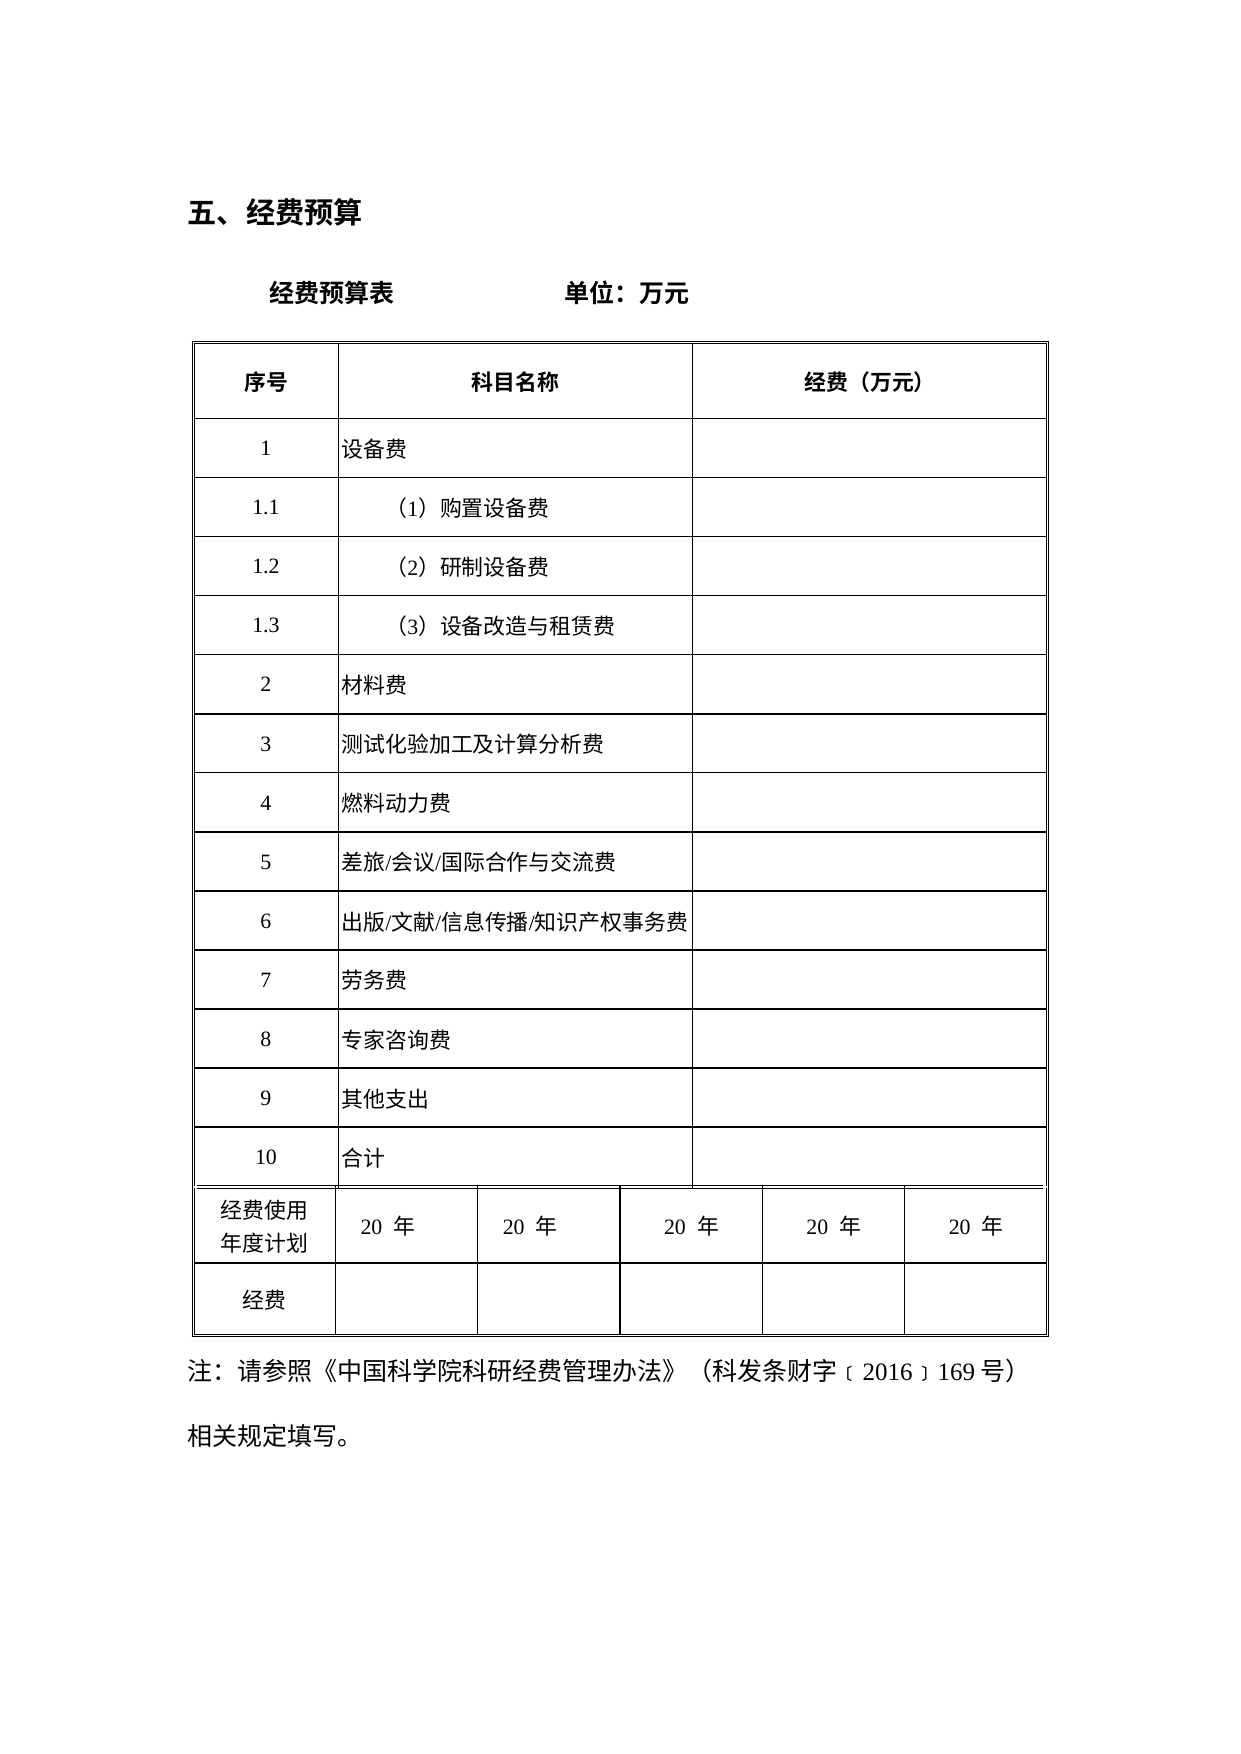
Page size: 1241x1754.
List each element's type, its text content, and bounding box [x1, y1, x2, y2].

text 注：请参照《中国科学院科研经费管理办法》（科发条财字﹝2016﹞169号）相关规定填写。 [187, 1337, 1053, 1467]
table_cell [693, 537, 1046, 595]
table_cell 经费使用 年度计划 [193, 1185, 335, 1262]
table_cell 测试化验加工及计算分析费 [339, 715, 692, 772]
table_cell [693, 478, 1046, 536]
table_cell 燃料动力费 [339, 773, 692, 831]
table_cell 2 [195, 655, 338, 713]
table_cell [763, 1264, 904, 1334]
table_cell 9 [195, 1069, 338, 1126]
table_header 序号 [195, 344, 338, 417]
table_cell 1.2 [195, 537, 338, 595]
table_cell 8 [195, 1010, 338, 1067]
table_cell [693, 773, 1046, 831]
table_cell 出版/文献/信息传播/知识产权事务费 [339, 892, 692, 949]
table_cell [478, 1264, 619, 1334]
table_cell [693, 715, 1046, 772]
table_cell 20 年 [763, 1189, 904, 1262]
table_header 经费（万元） [693, 344, 1046, 417]
table_cell 合计 [339, 1128, 692, 1185]
table_cell 20 年 [336, 1189, 477, 1262]
table_cell 劳务费 [339, 951, 692, 1008]
text 经费预算表 单位：万元 [187, 259, 1053, 324]
table_cell 专家咨询费 [339, 1010, 692, 1067]
table_cell [693, 1069, 1046, 1126]
table_cell 20 年 [905, 1185, 1047, 1262]
table_cell 3 [195, 715, 338, 772]
table_cell 10 [195, 1128, 338, 1185]
table_cell 经费 [195, 1264, 335, 1334]
table_cell 20 年 [621, 1189, 762, 1262]
table_cell [693, 1128, 1046, 1185]
table_cell （2）研制设备费 [339, 537, 692, 595]
table_cell 设备费 [339, 419, 692, 477]
table_header 科目名称 [339, 344, 692, 417]
table_cell （3）设备改造与租赁费 [339, 596, 692, 654]
table_cell [693, 951, 1046, 1008]
text 五、经费预算 [187, 178, 1053, 243]
table_cell [693, 1010, 1046, 1067]
table_cell 5 [195, 833, 338, 890]
table_cell [693, 655, 1046, 713]
table_cell 6 [195, 892, 338, 949]
table_cell 1 [195, 419, 338, 477]
table_cell [905, 1264, 1046, 1334]
table_cell [693, 833, 1046, 890]
table_cell [693, 419, 1046, 477]
table_cell 差旅/会议/国际合作与交流费 [339, 833, 692, 890]
table_cell 4 [195, 773, 338, 831]
table_cell 其他支出 [339, 1069, 692, 1126]
table_cell 1.3 [195, 596, 338, 654]
table_cell 20 年 [478, 1189, 619, 1262]
table_cell 材料费 [339, 655, 692, 713]
table_cell （1）购置设备费 [339, 478, 692, 536]
table_cell [336, 1264, 477, 1334]
table_cell [621, 1264, 762, 1334]
table_cell [693, 596, 1046, 654]
table_cell 1.1 [195, 478, 338, 536]
table_cell 7 [195, 951, 338, 1008]
table_cell [693, 892, 1046, 949]
